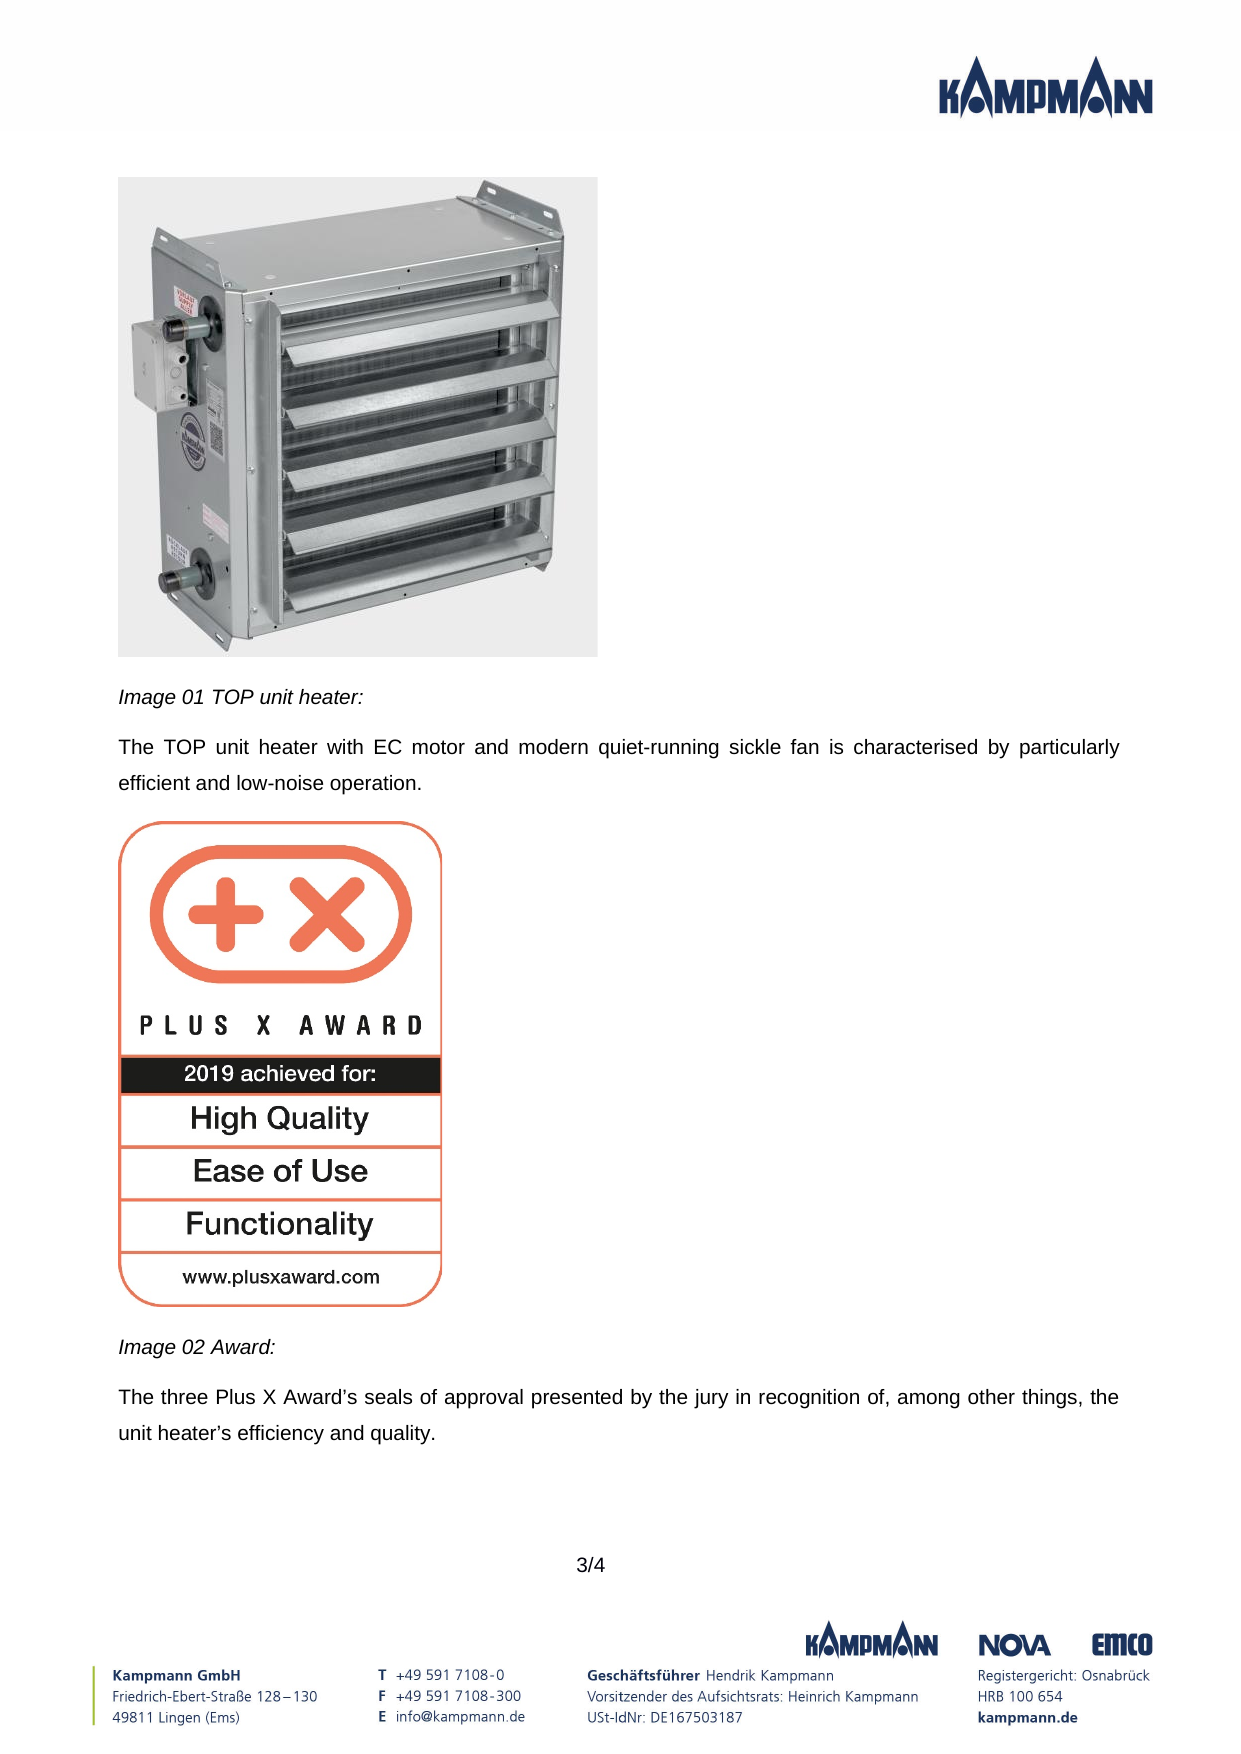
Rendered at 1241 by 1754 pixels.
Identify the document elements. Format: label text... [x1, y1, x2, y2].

text The TOP unit heater with EC motor and modern quiet-running sickle fan is characterised by particularly efficient and low-noise operation. [118, 735, 1122, 795]
picture [0, 0, 1241, 131]
text The three Plus X Award’s seals of approval presented by the jury in recognition of, among other things, the unit heater’s efficiency and quality. [118, 1385, 1122, 1445]
picture [118, 177, 598, 657]
picture [0, 1612, 1241, 1754]
text Image 02 Award: [118, 1335, 1122, 1359]
text Image 01 TOP unit heater: [118, 684, 1122, 708]
picture [118, 821, 443, 1307]
